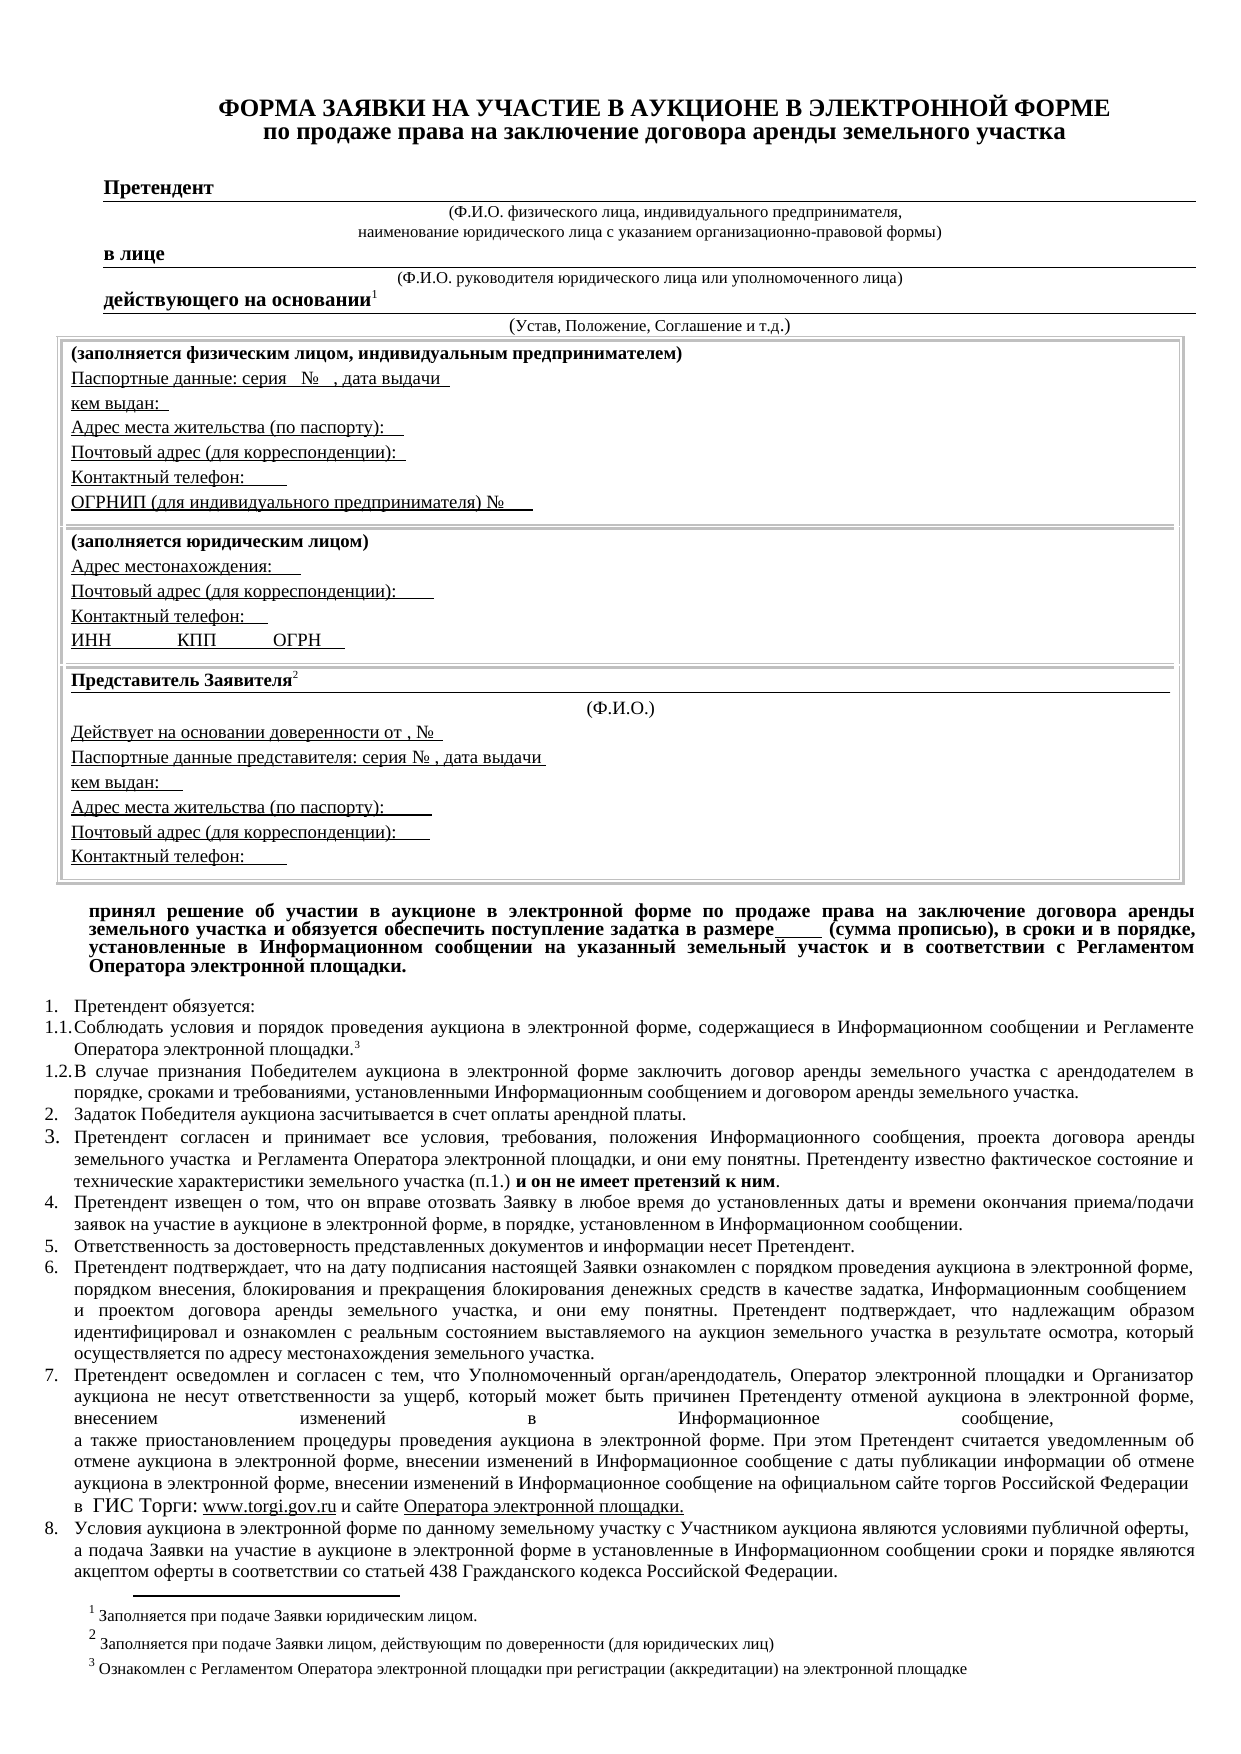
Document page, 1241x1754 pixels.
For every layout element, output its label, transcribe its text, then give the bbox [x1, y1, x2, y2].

list Претендент согласен и принимает все условия, требования, положения Информационного сообщения, проекта договора аренды земельного участка и Регламента Оператора электронной площадки, и они ему понятны. Претенденту известно фактическое состояние и технические характеристики земельного участка (п.1.) и он не имеет претензий к ним. [44, 1124, 1196, 1191]
list Ответственность за достоверность представленных документов и информации несет Претендент. [44, 1234, 1196, 1256]
text (Ф.И.О. физического лица, индивидуального предпринимателя, наименование юридического лица с указанием организационно-правовой формы) [103, 202, 1196, 241]
text принял решение об участии в аукционе в электронной форме по продаже права на заключение договора аренды земельного участка и обязуется обеспечить поступление задатка в размере (сумма прописью), в сроки и в порядке, установленные в Информационном сообщении на указанный земельный участок и в соответствии с Регламентом Оператора электронной площадки. [88, 903, 1196, 976]
text действующего на основании [103, 287, 1196, 313]
text (Ф.И.О. руководителя юридического лица или уполномоченного лица) [103, 268, 1196, 287]
text по продаже права на заключение договора аренды земельного участка [133, 121, 1196, 144]
table_header (заполняется физическим лицом, индивидуальным предпринимателем) Паспортные данные: серия № , дата выдачи кем выдан: Адрес места жительства (по паспорту): Почтовый адрес (для корреспонденции): Контактный телефон: ОГРНИП (для индивидуального предпринимателя) № [63, 342, 1179, 524]
list Условия аукциона в электронной форме по данному земельному участку с Участником аукциона являются условиями публичной оферты, а подача Заявки на участие в аукционе в электронной форме в установленные в Информационном сообщении сроки и порядке являются акцептом оферты в соответствии со статьей 438 Гражданского кодекса Российской Федерации. [44, 1517, 1196, 1582]
text в лице [103, 241, 1196, 267]
list Задаток Победителя аукциона засчитывается в счет оплаты арендной платы. [44, 1103, 1196, 1124]
text (Устав, Положение, Соглашение и т.д.) [103, 314, 1196, 336]
list Претендент обязуется: [44, 995, 1196, 1016]
list Соблюдать условия и порядок проведения аукциона в электронной форме, содержащиеся в Информационном сообщении и Регламенте Оператора электронной площадки. [44, 1016, 1196, 1059]
list Претендент извещен о том, что он вправе отозвать Заявку в любое время до установленных даты и времени окончания приема/подачи заявок на участие в аукционе в электронной форме, в порядке, установленном в Информационном сообщении. [44, 1191, 1196, 1234]
text Претендент [103, 175, 1196, 201]
list Претендент осведомлен и согласен с тем, что Уполномоченный орган/арендодатель, Оператор электронной площадки и Организатор аукциона не несут ответственности за ущерб, который может быть причинен Претенденту отменой аукциона в электронной форме, внесением изменений в Информационное сообщение, а также приостановлением процедуры проведения аукциона в электронной форме. При этом Претендент считается уведомленным об отмене аукциона в электронной форме, внесении изменений в Информационное сообщение с даты публикации информации об отмене аукциона в электронной форме, внесении изменений в Информационное сообщение на официальном сайте торгов Российской Федерации в ГИС Торги: www.torgi.gov.ru и сайте Оператора электронной площадки. [44, 1364, 1196, 1517]
table_cell (заполняется юридическим лицом) Адрес местонахождения: Почтовый адрес (для корреспонденции): Контактный телефон: ИНН КПП ОГРН [60, 524, 1182, 662]
table_cell Представитель Заявителя (Ф.И.О.) Действует на основании доверенности от , № Паспортные данные представителя: серия № , дата выдачи кем выдан: Адрес места жительства (по паспорту): Почтовый адрес (для корреспонденции): Контактный телефон: [60, 663, 1182, 878]
list Претендент подтверждает, что на дату подписания настоящей Заявки ознакомлен с порядком проведения аукциона в электронной форме, порядком внесения, блокирования и прекращения блокирования денежных средств в качестве задатка, Информационным сообщением и проектом договора аренды земельного участка, и они ему понятны. Претендент подтверждает, что надлежащим образом идентифицировал и ознакомлен с реальным состоянием выставляемого на аукцион земельного участка в результате осмотра, который осуществляется по адресу местонахождения земельного участка. [44, 1256, 1196, 1364]
text ФОРМА ЗАЯВКИ НА УЧАСТИЕ В АУКЦИОНЕ В ЭЛЕКТРОННОЙ ФОРМЕ [133, 98, 1196, 121]
list В случае признания Победителем аукциона в электронной форме заключить договор аренды земельного участка с арендодателем в порядке, сроками и требованиями, установленными Информационным сообщением и договором аренды земельного участка. [44, 1059, 1196, 1103]
